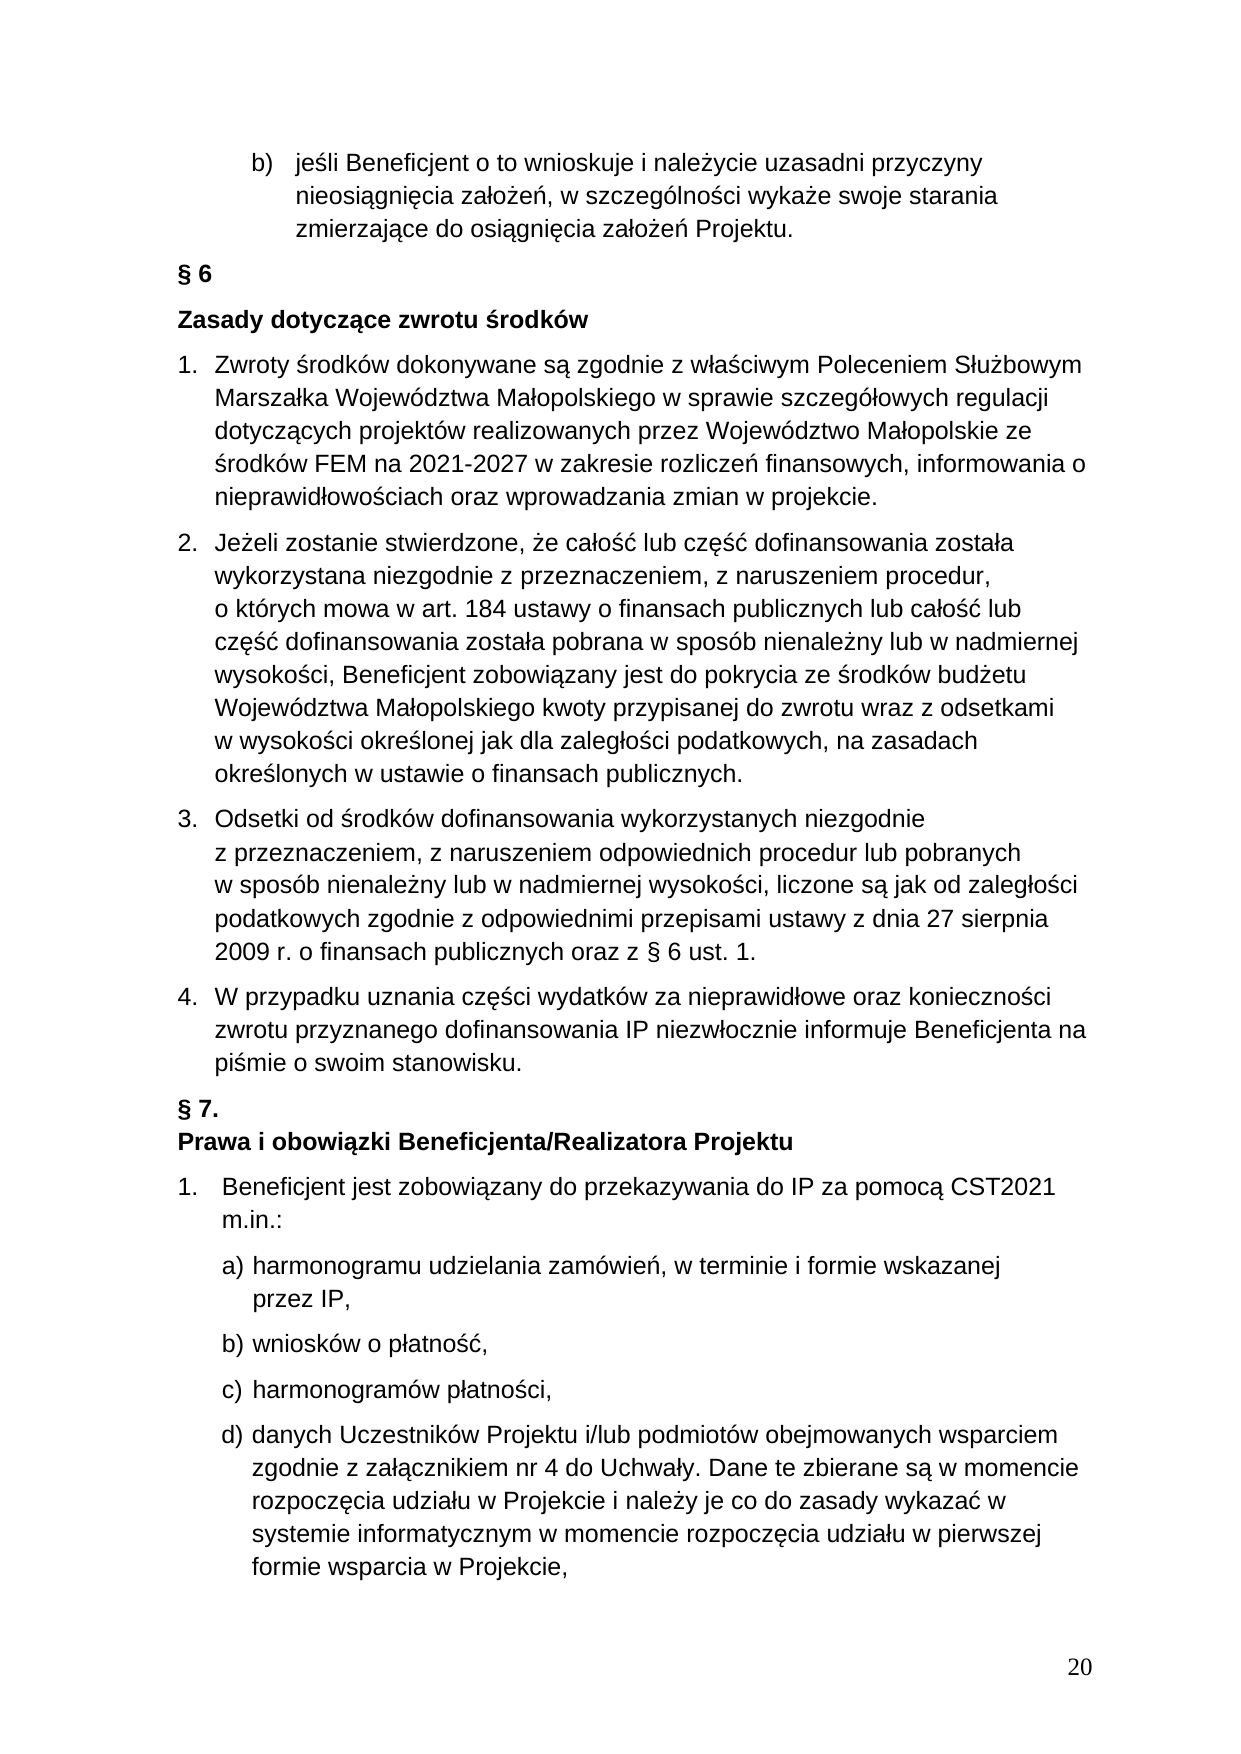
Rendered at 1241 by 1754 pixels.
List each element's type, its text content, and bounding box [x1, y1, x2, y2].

list Jeżeli zostanie stwierdzone, że całość lub część dofinansowania została wykorzystana niezgodnie z przeznaczeniem, z naruszeniem procedur, o których mowa w art. 184 ustawy o finansach publicznych lub całość lub część dofinansowania została pobrana w sposób nienależny lub w nadmiernej wysokości, Beneficjent zobowiązany jest do pokrycia ze środków budżetu Województwa Małopolskiego kwoty przypisanej do zwrotu wraz z odsetkami w wysokości określonej jak dla zaległości podatkowych, na zasadach określonych w ustawie o finansach publicznych. [177, 528, 1093, 788]
subtitle § 7. Prawa i obowiązki Beneficjenta/Realizatora Projektu [177, 1094, 1093, 1155]
list wniosków o płatność, [222, 1329, 1093, 1358]
list harmonogramu udzielania zamówień, w terminie i formie wskazanej przez IP, [222, 1251, 1093, 1312]
list danych Uczestników Projektu i/lub podmiotów obejmowanych wsparciem zgodnie z załącznikiem nr 4 do Uchwały. Dane te zbierane są w momencie rozpoczęcia udziału w Projekcie i należy je co do zasady wykazać w systemie informatycznym w momencie rozpoczęcia udziału w pierwszej formie wsparcia w Projekcie, [221, 1420, 1093, 1581]
list Zwroty środków dokonywane są zgodnie z właściwym Poleceniem Służbowym Marszałka Województwa Małopolskiego w sprawie szczegółowych regulacji dotyczących projektów realizowanych przez Województwo Małopolskie ze środków FEM na 2021-2027 w zakresie rozliczeń finansowych, informowania o nieprawidłowościach oraz wprowadzania zmian w projekcie. [177, 350, 1093, 511]
subtitle Zasady dotyczące zwrotu środków [177, 305, 1093, 333]
list W przypadku uznania części wydatków za nieprawidłowe oraz konieczności zwrotu przyznanego dofinansowania IP niezwłocznie informuje Beneficjenta na piśmie o swoim stanowisku. [177, 982, 1093, 1077]
list Beneficjent jest zobowiązany do przekazywania do IP za pomocą CST2021 m.in.: [177, 1172, 1093, 1234]
list Odsetki od środków dofinansowania wykorzystanych niezgodnie z przeznaczeniem, z naruszeniem odpowiednich procedur lub pobranych w sposób nienależny lub w nadmiernej wysokości, liczone są jak od zaległości podatkowych zgodnie z odpowiednimi przepisami ustawy z dnia 27 sierpnia 2009 r. o finansach publicznych oraz z § 6 ust. 1. [177, 804, 1093, 965]
list harmonogramów płatności, [222, 1375, 1093, 1403]
subtitle § 6 [177, 259, 1093, 288]
list jeśli Beneficjent o to wnioskuje i należycie uzasadni przyczyny nieosiągnięcia założeń, w szczególności wykaże swoje starania zmierzające do osiągnięcia założeń Projektu. [251, 148, 1093, 242]
